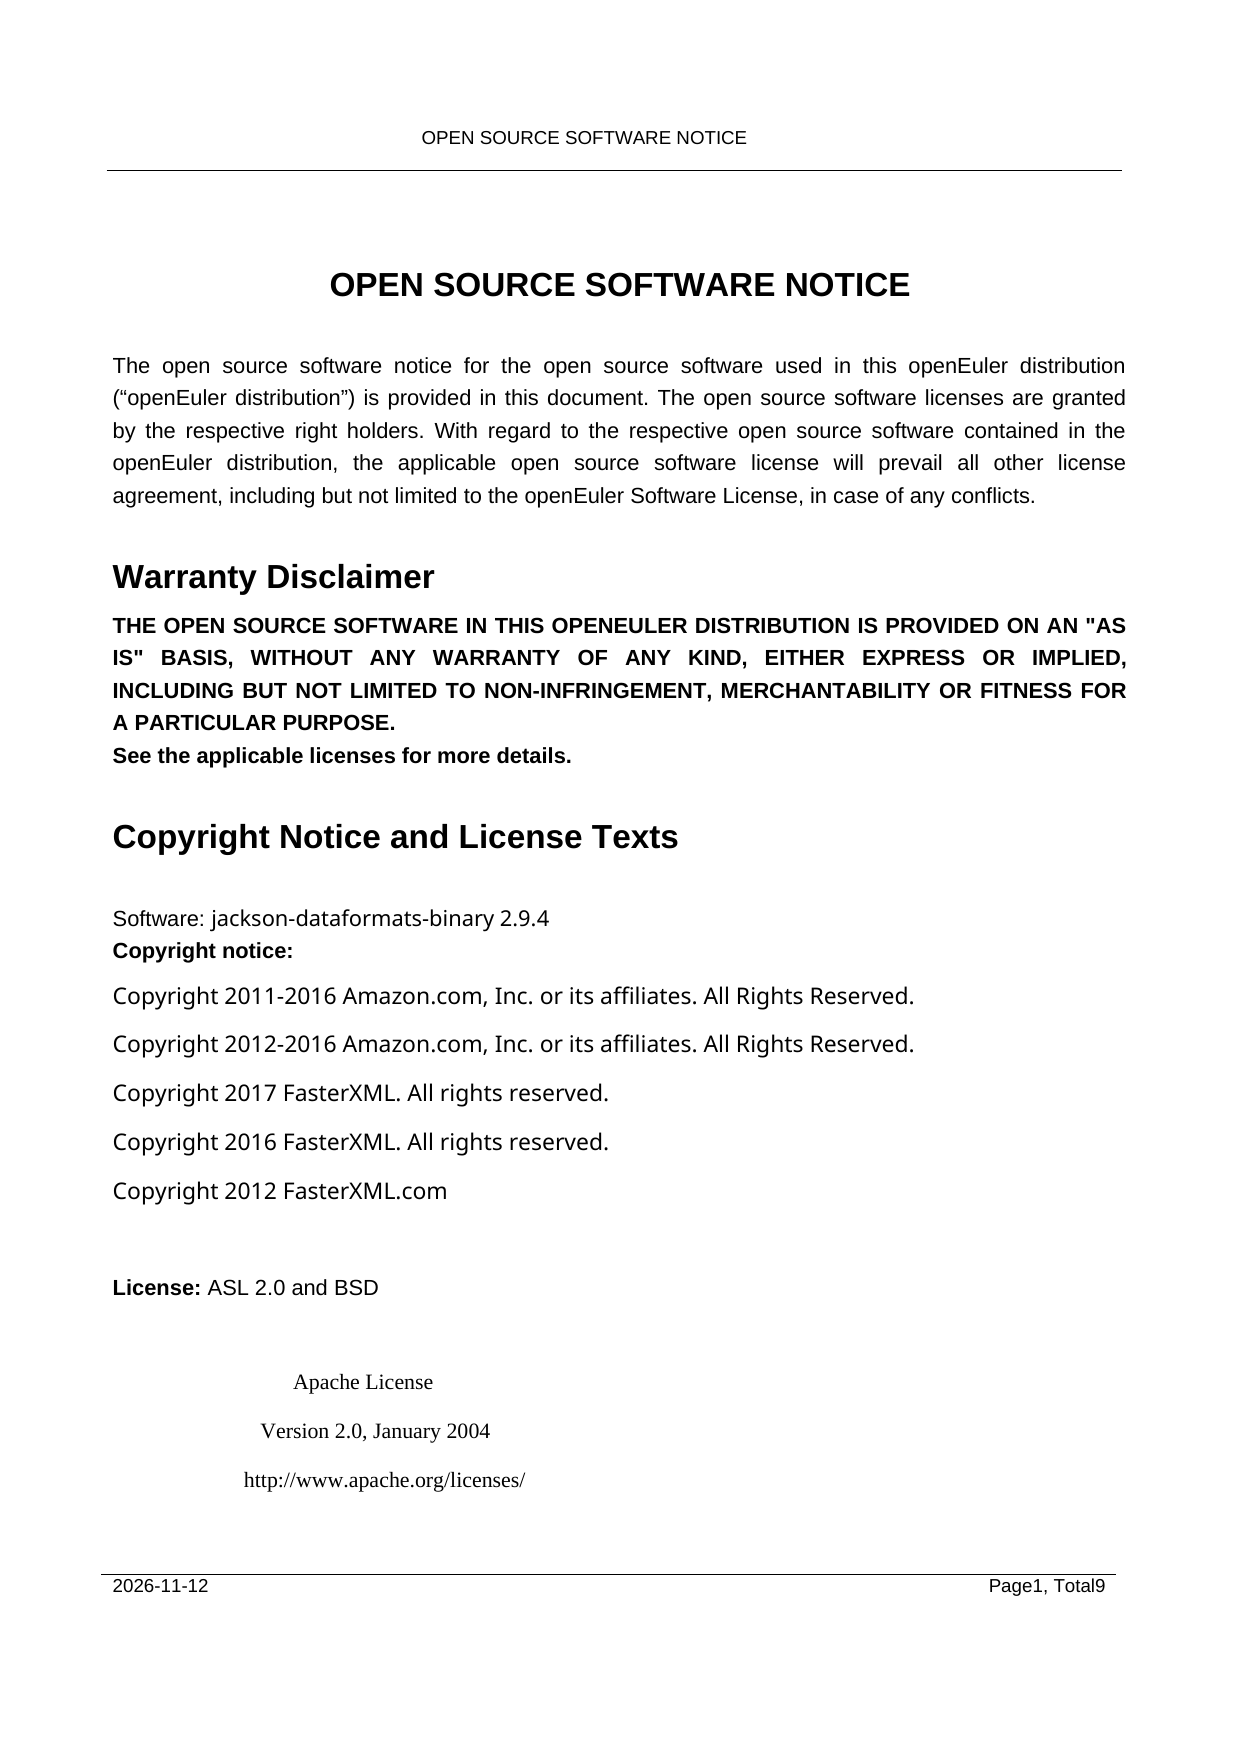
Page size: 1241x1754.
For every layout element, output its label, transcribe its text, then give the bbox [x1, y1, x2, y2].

text Warranty Disclaimer [112, 544, 1128, 609]
text The open source software notice for the open source software used in this openEuler distribution (“openEuler distribution”) is provided in this document. The open source software licenses are granted by the respective right holders. With regard to the respective open source software contained in the openEuler distribution, the applicable open source software license will prevail all other license agreement, including but not limited to the openEuler Software License, in case of any conflicts. [112, 349, 1128, 511]
text Copyright Notice and License Texts [112, 804, 1128, 869]
text OPEN SOURCE SOFTWARE NOTICE [112, 251, 1128, 316]
text Copyright notice: [112, 934, 1128, 966]
text Copyright 2011-2016 Amazon.com, Inc. or its affiliates. All Rights Reserved. Copyright 2012-2016 Amazon.com, Inc. or its affiliates. All Rights Reserved. Copyright 2017 FasterXML. All rights reserved. Copyright 2016 FasterXML. All rights reserved. Copyright 2012 FasterXML.com [112, 979, 1128, 1255]
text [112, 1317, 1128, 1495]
text License: ASL 2.0 and BSD [112, 1272, 1128, 1304]
text THE OPEN SOURCE SOFTWARE IN THIS OPENEULER DISTRIBUTION IS PROVIDED ON AN "AS IS" BASIS, WITHOUT ANY WARRANTY OF ANY KIND, EITHER EXPRESS OR IMPLIED, INCLUDING BUT NOT LIMITED TO NON-INFRINGEMENT, MERCHANTABILITY OR FITNESS FOR A PARTICULAR PURPOSE. See the applicable licenses for more details. [112, 609, 1128, 771]
text Software: jackson-dataformats-binary 2.9.4 [112, 901, 1128, 934]
